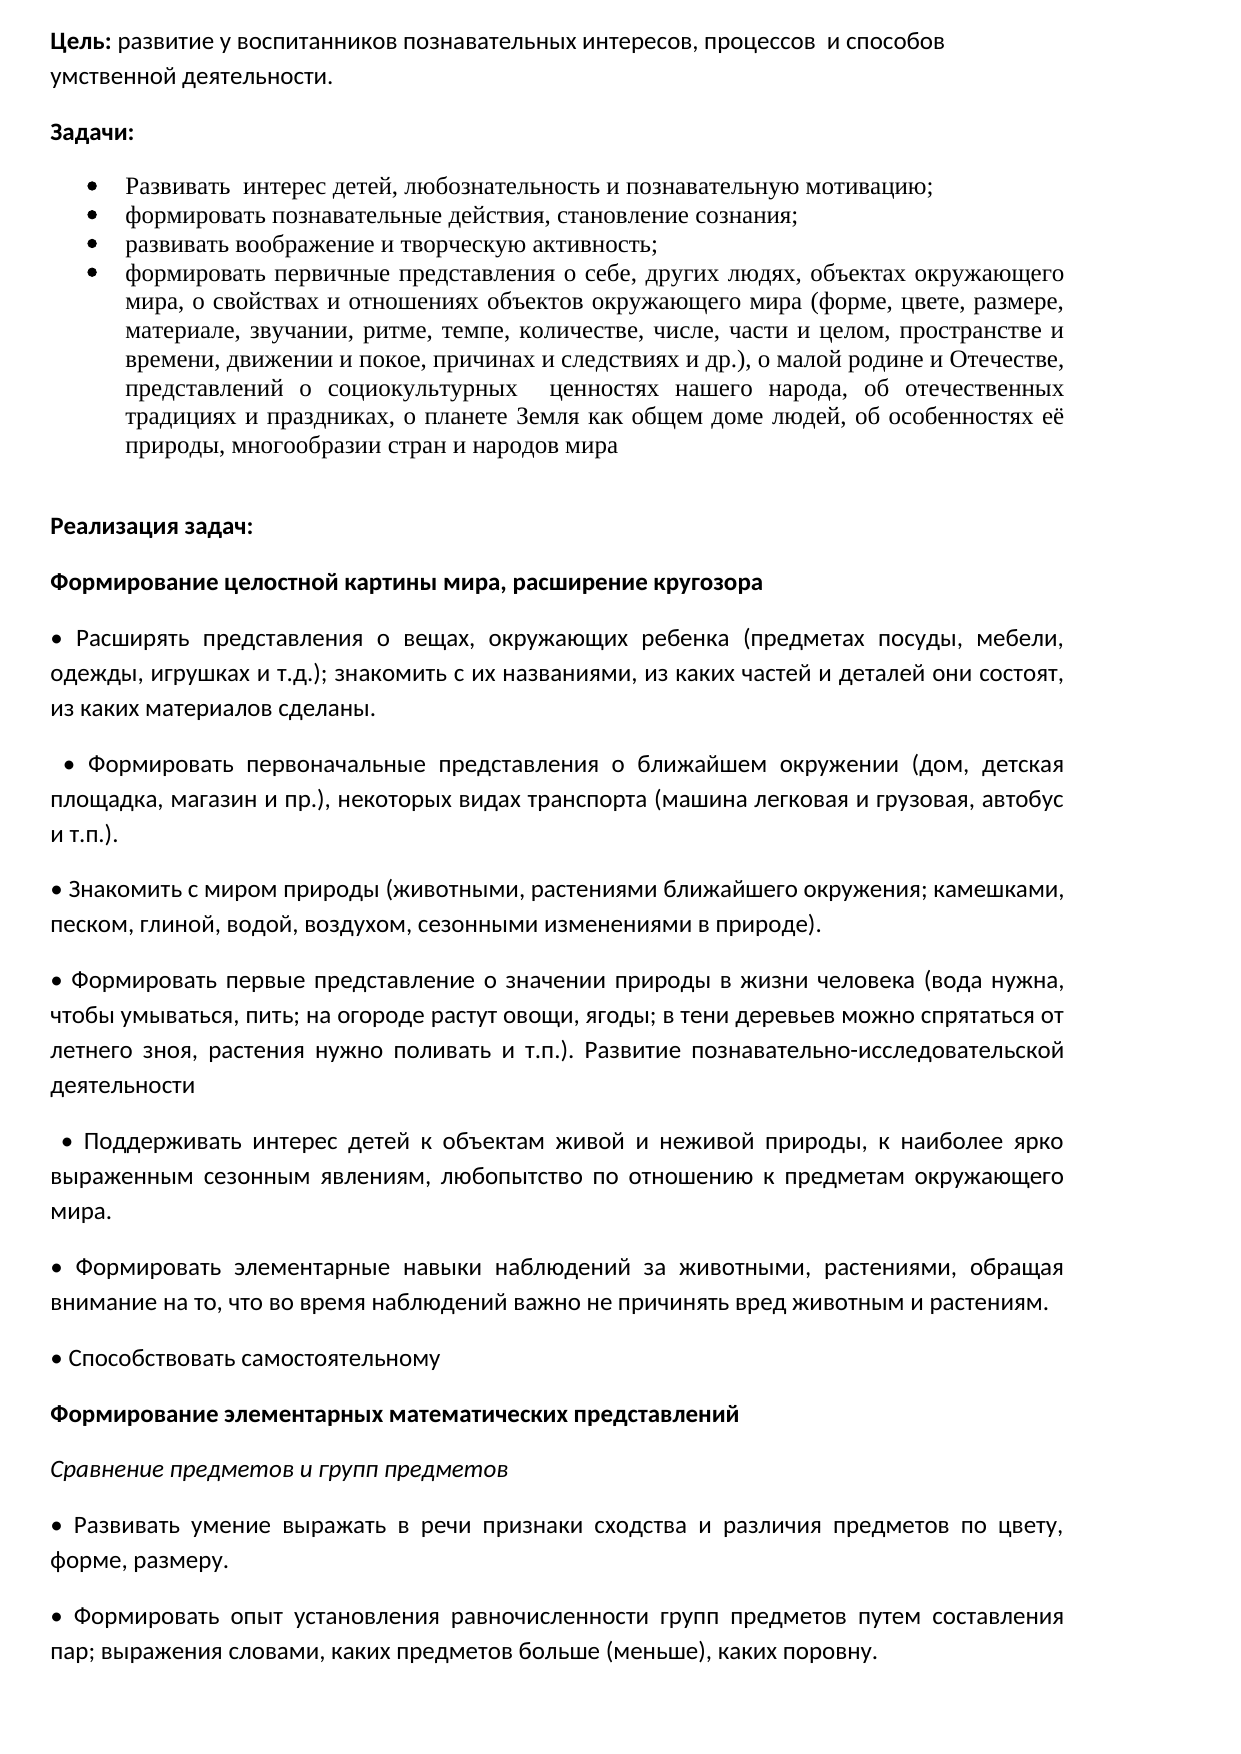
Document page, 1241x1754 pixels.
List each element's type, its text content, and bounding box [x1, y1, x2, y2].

text Цель: развитие у воспитанников познавательных интересов, процессов и способов умственной деятельности. [50, 25, 1065, 90]
text Формирование целостной картины мира, расширение кругозора [50, 566, 1065, 597]
text • Формировать элементарные навыки наблюдений за животными, растениями, обращая внимание на то, что во время наблюдений важно не причинять вред животным и растениям. [50, 1251, 1065, 1317]
text Задачи: [50, 116, 1065, 146]
text • Расширять представления о вещах, окружающих ребенка (предметах посуды, мебели, одежды, игрушках и т.д.); знакомить с их названиями, из каких частей и деталей они состоят, из каких материалов сделаны. [50, 622, 1065, 722]
text Сравнение предметов и групп предметов [50, 1454, 1065, 1484]
text • Формировать опыт установления равночисленности групп предметов путем составления пар; выражения словами, каких предметов больше (меньше), каких поровну. [50, 1600, 1065, 1666]
text • Формировать первые представление о значении природы в жизни человека (вода нужна, чтобы умываться, пить; на огороде растут овощи, ягоды; в тени деревьев можно спрятаться от летнего зноя, растения нужно поливать и т.п.). Развитие познавательно-исследовательской деятельности [50, 964, 1065, 1100]
text • Формировать первоначальные представления о ближайшем окружении (дом, детская площадка, магазин и пр.), некоторых видах транспорта (машина легковая и грузовая, автобус и т.п.). [50, 748, 1065, 848]
list формировать познавательные действия, становление сознания; [88, 200, 1065, 229]
text Формирование элементарных математических представлений [50, 1398, 1065, 1428]
text • Способствовать самостоятельному [50, 1342, 1065, 1372]
text • Поддерживать интерес детей к объектам живой и неживой природы, к наиболее ярко выраженным сезонным явлениям, любопытство по отношению к предметам окружающего мира. [50, 1125, 1065, 1226]
text Реализация задач: [50, 510, 1065, 541]
text • Развивать умение выражать в речи признаки сходства и различия предметов по цвету, форме, размеру. [50, 1509, 1065, 1575]
list Развивать интерес детей, любознательность и познавательную мотивацию; [88, 171, 1065, 200]
list формировать первичные представления о себе, других людях, объектах окружающего мира, о свойствах и отношениях объектов окружающего мира (форме, цвете, размере, материале, звучании, ритме, темпе, количестве, числе, части и целом, пространстве и времени, движении и покое, причинах и следствиях и др.), о малой родине и Отечестве, представлений о социокультурных ценностях нашего народа, об отечественных традициях и праздниках, о планете Земля как общем доме людей, об особенностях её природы, многообразии стран и народов мира [88, 258, 1065, 459]
list развивать воображение и творческую активность; [88, 229, 1065, 258]
text • Знакомить с миром природы (животными, растениями ближайшего окружения; камешками, песком, глиной, водой, воздухом, сезонными изменениями в природе). [50, 874, 1065, 939]
